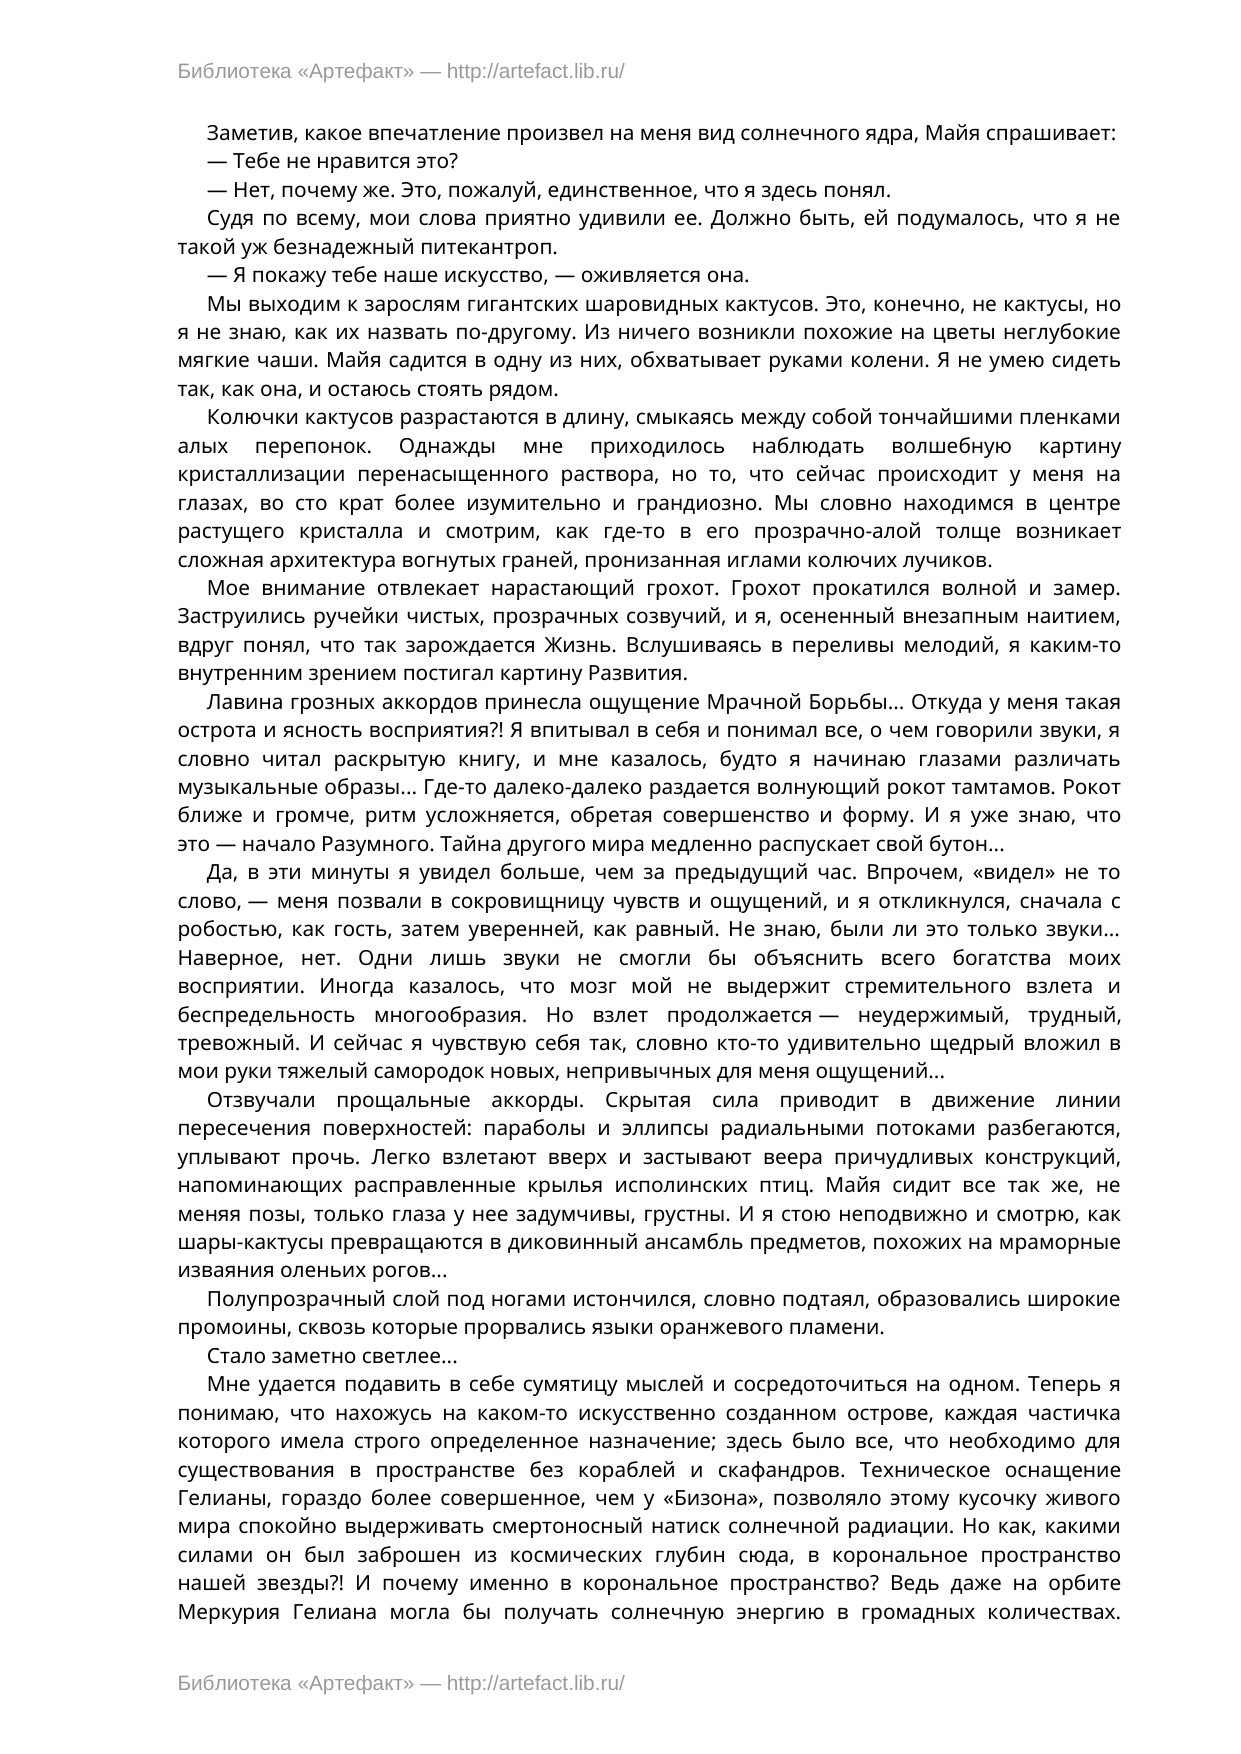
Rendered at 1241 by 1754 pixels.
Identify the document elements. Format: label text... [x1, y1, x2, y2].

text Полупрозрачный слой под ногами истончился, словно подтаял, образовались широкие промоины, сквозь которые прорвались языки оранжевого пламени. [177, 1284, 1122, 1341]
text Мы выходим к зарослям гигантских шаровидных кактусов. Это, конечно, не кактусы, но я не знаю, как их назвать по-другому. Из ничего возникли похожие на цветы неглубокие мягкие чаши. Майя садится в одну из них, обхватывает руками колени. Я не умею сидеть так, как она, и остаюсь стоять рядом. [177, 289, 1122, 402]
text Да, в эти минуты я увидел больше, чем за предыдущий час. Впрочем, «видел» не то слово, — меня позвали в сокровищницу чувств и ощущений, и я откликнулся, сначала с робостью, как гость, затем уверенней, как равный. Не знаю, были ли это только звуки... Наверное, нет. Одни лишь звуки не смогли бы объяснить всего богатства моих восприятии. Иногда казалось, что мозг мой не выдержит стремительного взлета и беспредельность многообразия. Но взлет продолжается — неудержимый, трудный, тревожный. И сейчас я чувствую себя так, словно кто-то удивительно щедрый вложил в мои руки тяжелый самородок новых, непривычных для меня ощущений... [177, 857, 1122, 1085]
text Мое внимание отвлекает нарастающий грохот. Грохот прокатился волной и замер. Заструились ручейки чистых, прозрачных созвучий, и я, осененный внезапным наитием, вдруг понял, что так зарождается Жизнь. Вслушиваясь в переливы мелодий, я каким-то внутренним зрением постигал картину Развития. [177, 573, 1122, 687]
text Отзвучали прощальные аккорды. Скрытая сила приводит в движение линии пересечения поверхностей: параболы и эллипсы радиальными потоками разбегаются, уплывают прочь. Легко взлетают вверх и застывают веера причудливых конструкций, напоминающих расправленные крылья исполинских птиц. Майя сидит все так же, не меняя позы, только глаза у нее задумчивы, грустны. И я стою неподвижно и смотрю, как шары-кактусы превращаются в диковинный ансамбль предметов, похожих на мраморные изваяния оленьих рогов... [177, 1085, 1122, 1284]
text Колючки кактусов разрастаются в длину, смыкаясь между собой тончайшими пленками алых перепонок. Однажды мне приходилось наблюдать волшебную картину кристаллизации перенасыщенного раствора, но то, что сейчас происходит у меня на глазах, во сто крат более изумительно и грандиозно. Мы словно находимся в центре растущего кристалла и смотрим, как где-то в его прозрачно-алой толще возникает сложная архитектура вогнутых граней, пронизанная иглами колючих лучиков. [177, 402, 1122, 573]
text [177, 1369, 1122, 1625]
text Судя по всему, мои слова приятно удивили ее. Должно быть, ей подумалось, что я не такой уж безнадежный питекантроп. [177, 203, 1122, 260]
text Лавина грозных аккордов принесла ощущение Мрачной Борьбы... Откуда у меня такая острота и ясность восприятия?! Я впитывал в себя и понимал все, о чем говорили звуки, я словно читал раскрытую книгу, и мне казалось, будто я начинаю глазами различать музыкальные образы... Где-то далеко-далеко раздается волнующий рокот тамтамов. Рокот ближе и громче, ритм усложняется, обретая совершенство и форму. И я уже знаю, что это — начало Разумного. Тайна другого мира медленно распускает свой бутон... [177, 687, 1122, 857]
text Заметив, какое впечатление произвел на меня вид солнечного ядра, Майя спрашивает: [177, 118, 1122, 147]
text — Нет, почему же. Это, пожалуй, единственное, что я здесь понял. [177, 175, 1122, 203]
text Стало заметно светлее... [177, 1341, 1122, 1369]
text — Я покажу тебе наше искусство, — оживляется она. [177, 260, 1122, 289]
text — Тебе не нравится это? [177, 147, 1122, 175]
